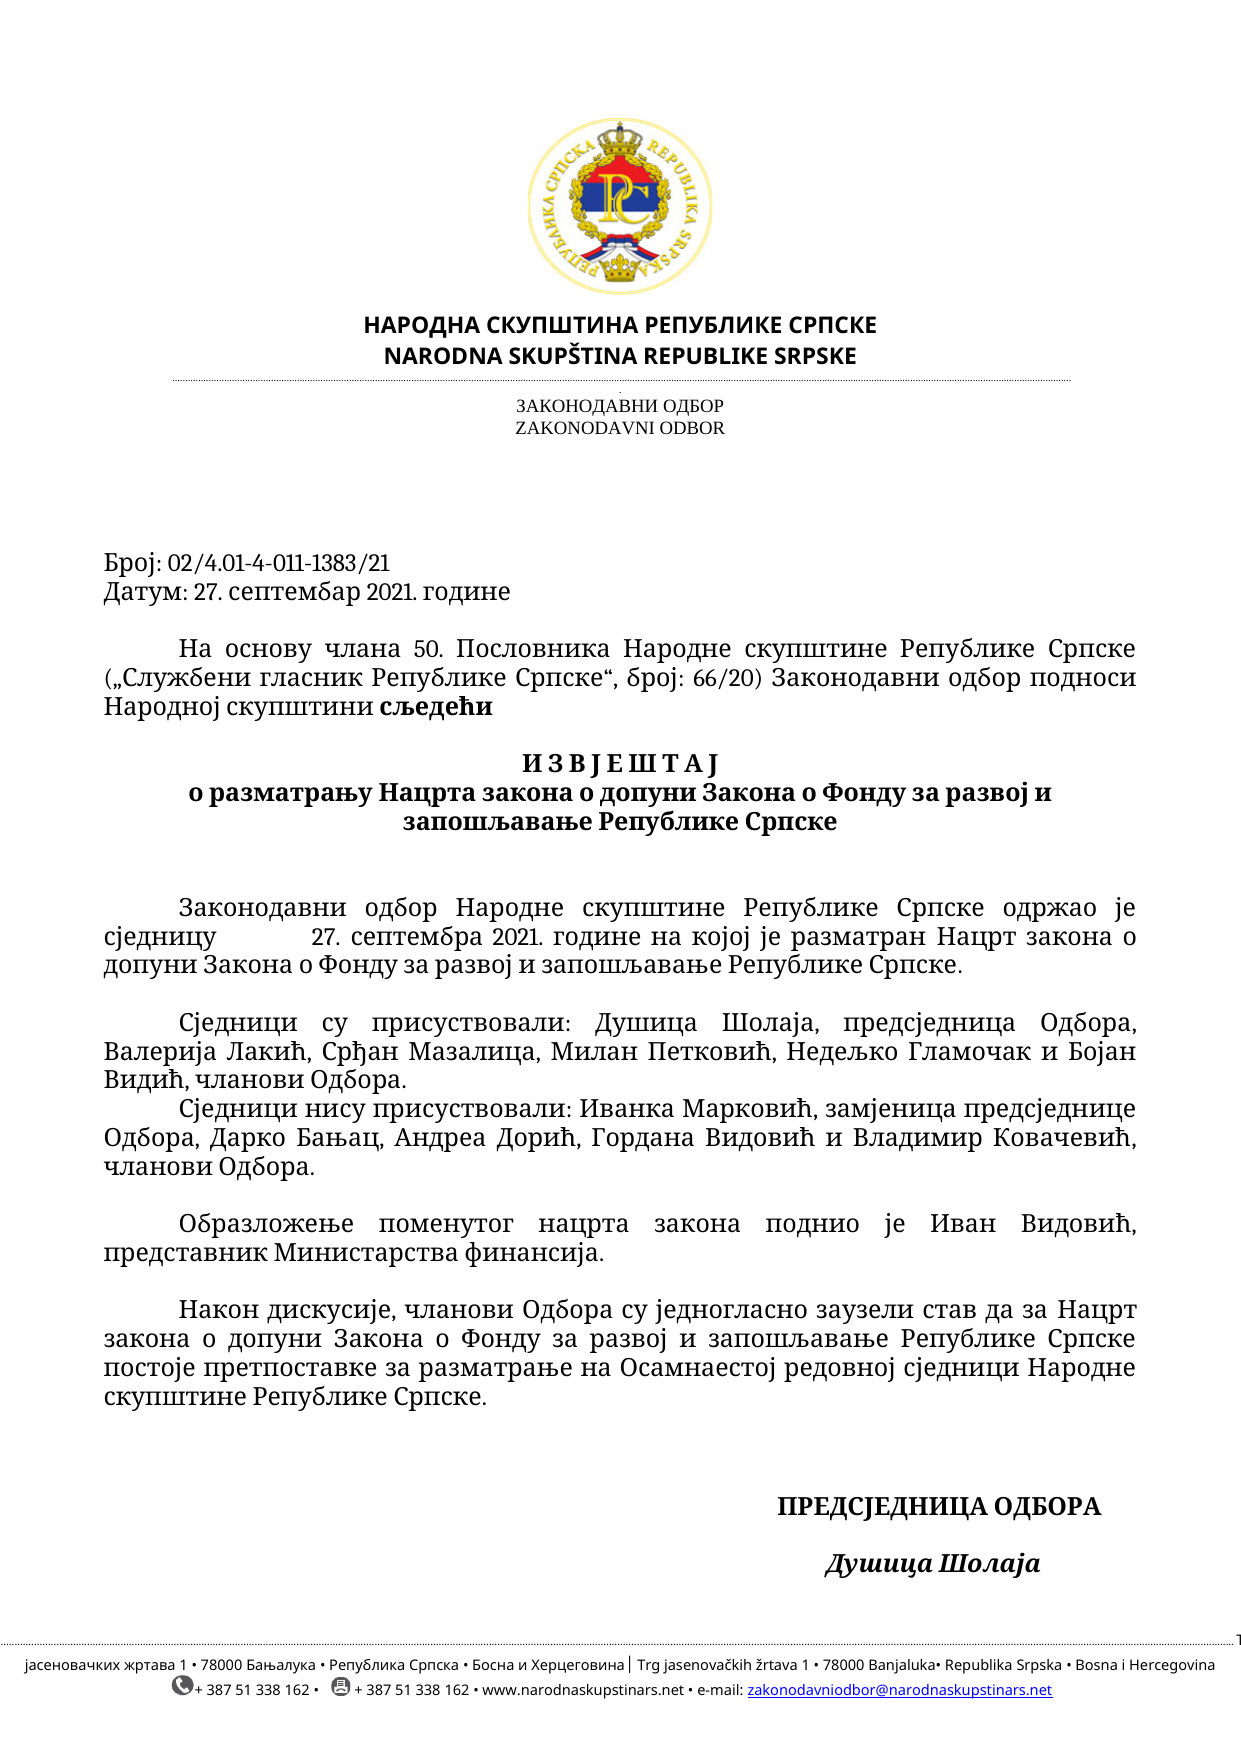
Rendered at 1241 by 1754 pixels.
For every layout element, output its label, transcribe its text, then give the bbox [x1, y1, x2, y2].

text Број: 02/4.01-4-011-1383/21 [103, 549, 1137, 577]
text На основу члана 50. Пословника Народне скупштине Републике Српске („Службени гласник Републике Српске“, број: 66/20) Законодавни одбор подноси Народној скупштини сљедећи [103, 635, 1137, 721]
text Датум: 27. септембар 2021. године [103, 577, 1137, 606]
text Образложење поменутог нацрта закона поднио је Иван Видовић, представник Министарства финансија. [103, 1210, 1137, 1267]
text Након дискусије, чланови Одбора су једногласно заузели став да за Нацрт закона о допуни Закона о Фонду за развој и запошљавање Републике Српске постоје претпоставке за разматрање на Осамнаестој редовној сједници Народне скупштине Републике Српске. [103, 1296, 1137, 1411]
text ПРЕДСЈЕДНИЦА ОДБОРА [103, 1493, 1137, 1522]
text Душица Шолаја [103, 1550, 1137, 1579]
text И З В Ј Е Ш Т А Ј [103, 750, 1137, 779]
text Сједници нису присуствовали: Иванка Марковић, замјеница предсједнице Одбора, Дарко Бањац, Андреа Дорић, Гордана Видовић и Владимир Ковачевић, чланови Одбора. [103, 1095, 1137, 1181]
text Законодавни одбор Народне скупштине Републике Српске одржао је сједницу 27. септембра 2021. године на којој је разматран Нацрт закона о допуни Закона о Фонду за развој и запошљавање Републике Српске. [103, 894, 1137, 980]
text о разматрању Нацрта закона о допуни Закона о Фонду за развој и запошљавање Републике Српске [103, 779, 1137, 836]
text Сједници су присуствовали: Душица Шолаја, предсједница Одбора, Валерија Лакић, Срђан Мазалица, Милан Петковић, Недељко Гламочак и Бојан Видић, чланови Одбора. [103, 1009, 1137, 1095]
